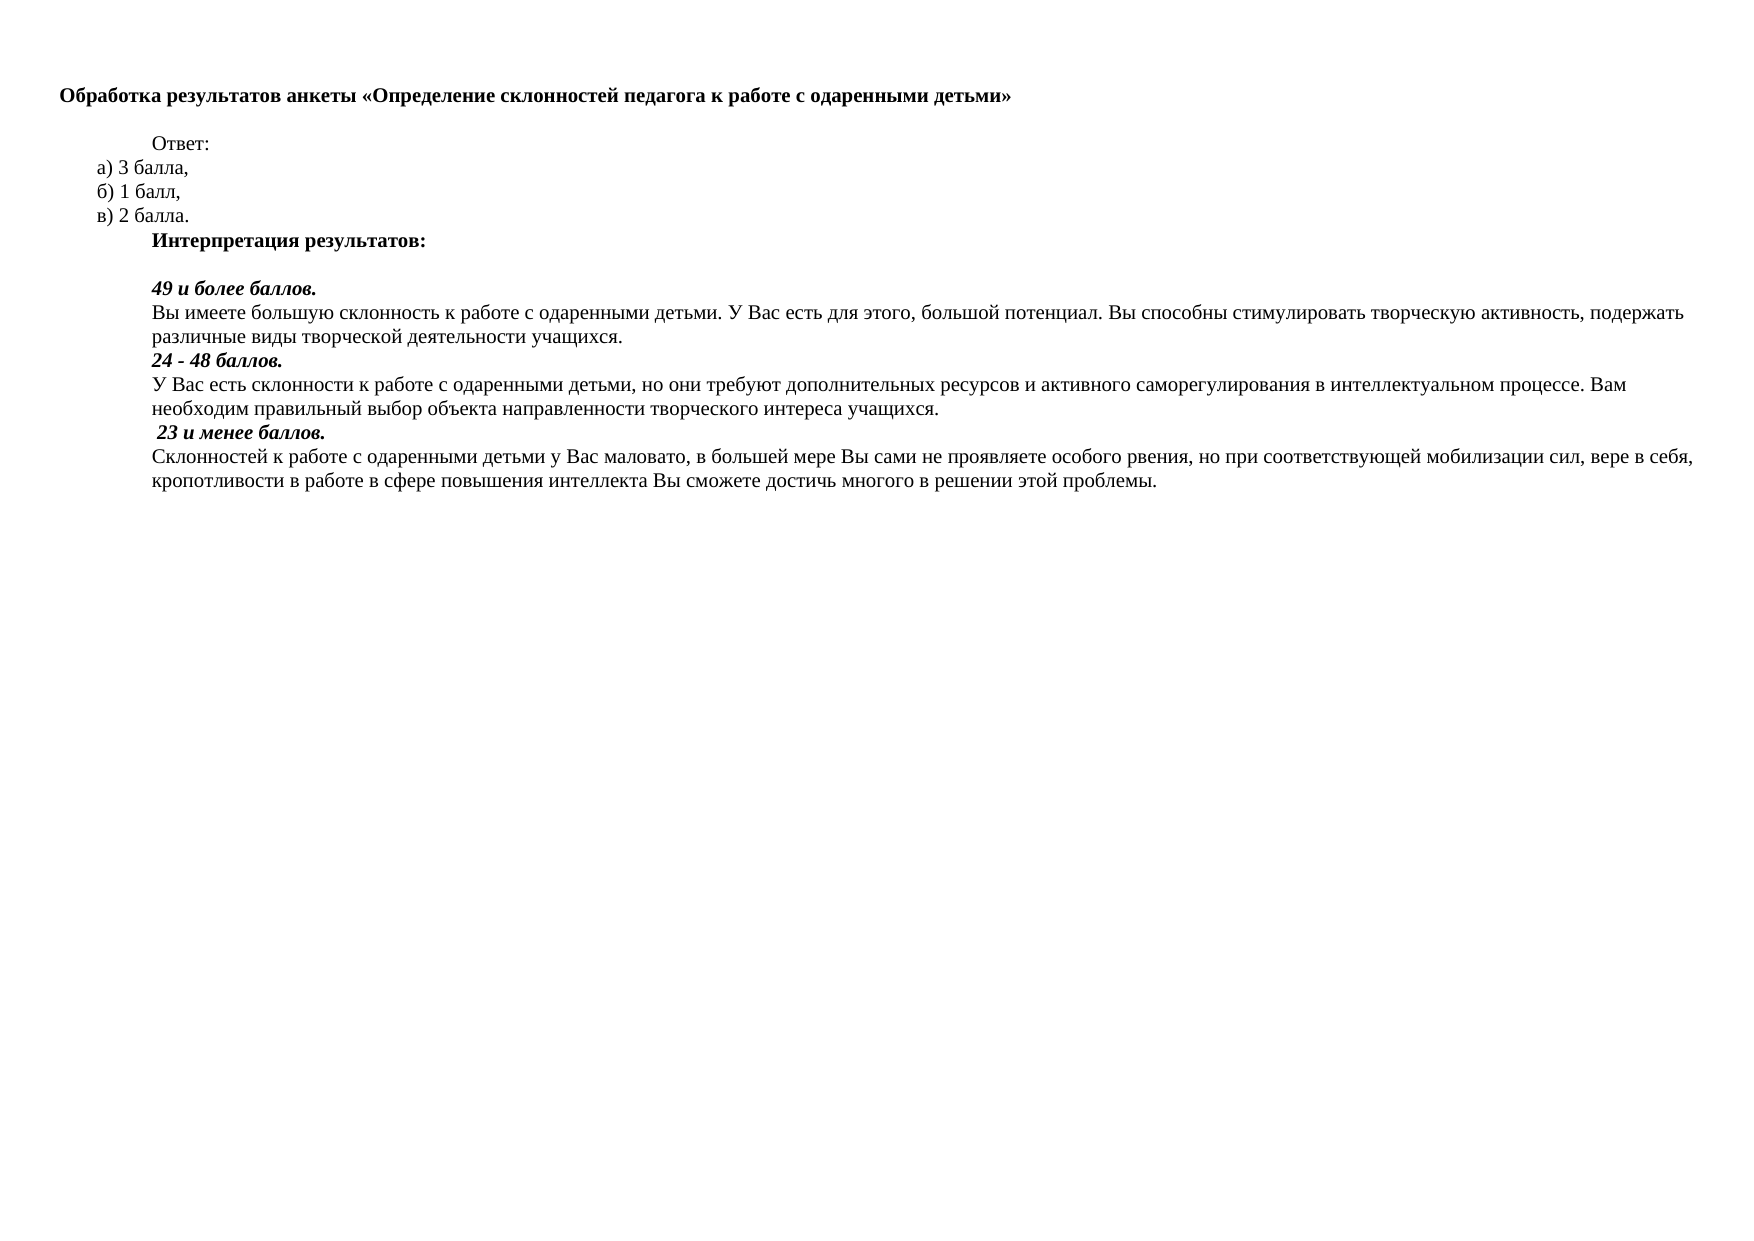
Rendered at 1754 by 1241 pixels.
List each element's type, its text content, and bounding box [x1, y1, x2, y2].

text Интерпретация результатов: [152, 227, 1695, 252]
text 49 и более баллов. [152, 276, 1695, 300]
text Вы имеете большую склонность к работе с одаренными детьми. У Вас есть для этого, большой потенциал. Вы способны стимулировать творческую активность, подержать различные виды творческой деятельности учащихся. [152, 300, 1695, 348]
text б) 1 балл, [97, 179, 1695, 203]
text 24 - 48 баллов. [152, 348, 1695, 372]
text Обработка результатов анкеты «Определение склонностей педагога к работе с одаренными детьми» [59, 83, 1695, 107]
text в) 2 балла. [97, 203, 1695, 227]
text У Вас есть склонности к работе с одаренными детьми, но они требуют дополнительных ресурсов и активного саморегулирования в интеллектуальном процессе. Вам необходим правильный выбор объекта направленности творческого интереса учащихся. [152, 372, 1695, 420]
text а) 3 балла, [97, 155, 1695, 179]
text Ответ: [152, 131, 1695, 155]
text Склонностей к работе с одаренными детьми у Вас маловато, в большей мере Вы сами не проявляете особого рвения, но при соответствующей мобилизации сил, вере в себя, кропотливости в работе в сфере повышения интеллекта Вы сможете достичь многого в решении этой проблемы. [152, 444, 1695, 492]
text 23 и менее баллов. [152, 420, 1695, 444]
